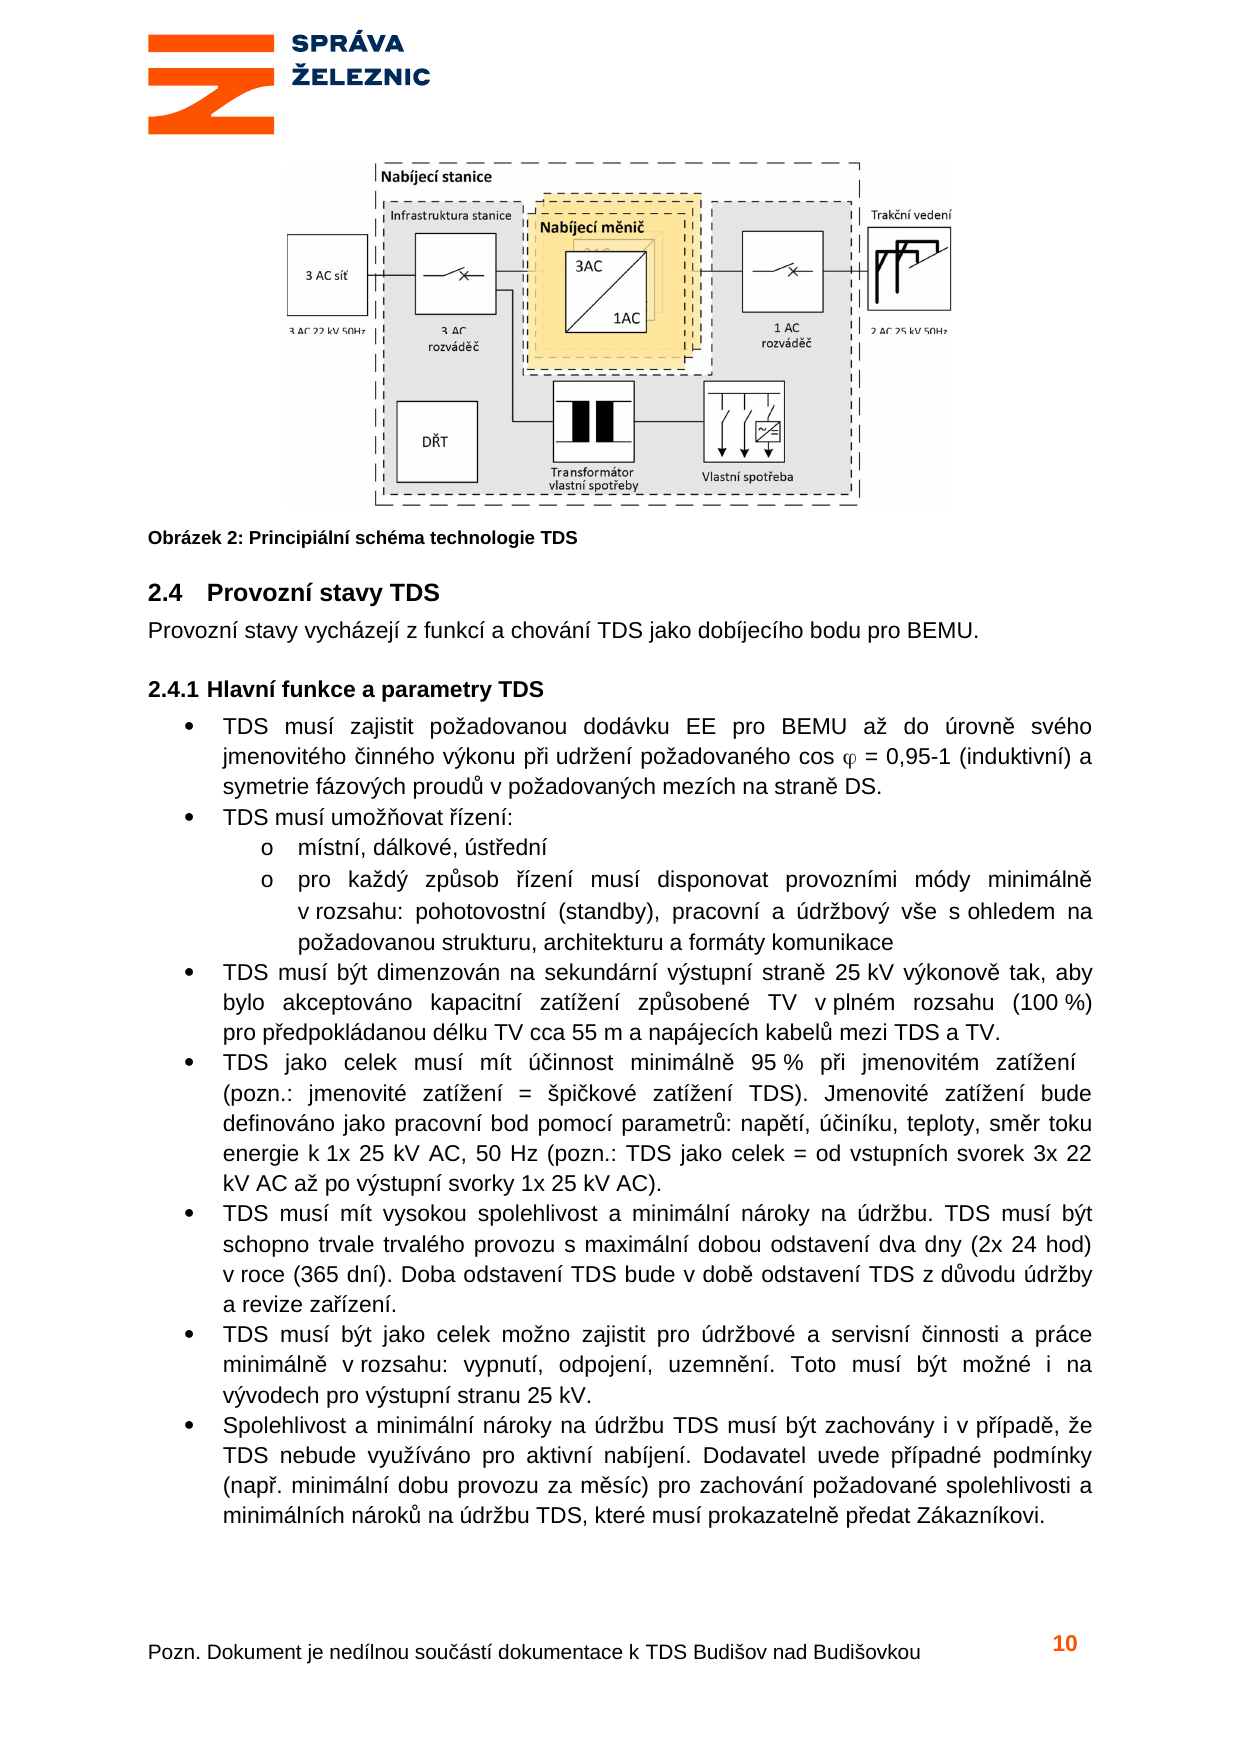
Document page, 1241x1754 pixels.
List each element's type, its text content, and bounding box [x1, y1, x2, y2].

text Spolehlivost a minimální nároky na údržbu TDS musí být zachovány i v případě, že TDS nebude využíváno pro aktivní nabíjení. Dodavatel uvede případné podmínky (např. minimální dobu provozu za měsíc) pro zachování požadované spolehlivosti a minimálních nároků na údržbu TDS, které musí prokazatelně předat Zákazníkovi. [185, 1412, 1093, 1529]
text TDS musí být jako celek možno zajistit pro údržbové a servisní činnosti a práce minimálně v rozsahu: vypnutí, odpojení, uzemnění. Toto musí být možné i na vývodech pro výstupní stranu 25 kV. [185, 1321, 1093, 1408]
text pro každý způsob řízení musí disponovat provozními módy minimálně v rozsahu: pohotovostní (standby), pracovní a údržbový vše s ohledem na požadovanou strukturu, architekturu a formáty komunikace [260, 866, 1093, 955]
text TDS jako celek musí mít účinnost minimálně 95 % při jmenovitém zatížení (pozn.: jmenovité zatížení = špičkové zatížení TDS). Jmenovité zatížení bude definováno jako pracovní bod pomocí parametrů: napětí, účiníku, teploty, směr toku energie k 1x 25 kV AC, 50 Hz (pozn.: TDS jako celek = od vstupních svorek 3x 22 kV AC až po výstupní svorky 1x 25 kV AC). [185, 1049, 1093, 1197]
text TDS musí být dimenzován na sekundární výstupní straně 25 kV výkonově tak, aby bylo akceptováno kapacitní zatížení způsobené TV v plném rozsahu (100 %) pro předpokládanou délku TV cca 55 m a napájecích kabelů mezi TDS a TV. [185, 959, 1093, 1046]
text TDS musí umožňovat řízení: [185, 803, 1093, 830]
text TDS musí mít vysokou spolehlivost a minimální nároky na údržbu. TDS musí být schopno trvale trvalého provozu s maximální dobou odstavení dva dny (2x 24 hod) v roce (365 dní). Doba odstavení TDS bude v době odstavení TDS z důvodu údržby a revize zařízení. [185, 1200, 1093, 1317]
text Provozní stavy vycházejí z funkcí a chování TDS jako dobíjecího bodu pro BEMU. [148, 617, 1093, 643]
text Provozní stavy TDS [148, 578, 1093, 606]
text TDS musí zajistit požadovanou dodávku EE pro BEMU až do úrovně svého jmenovitého činného výkonu při udržení požadovaného cos = 0,95-1 (induktivní) a symetrie fázových proudů v požadovaných mezích na straně DS. [185, 713, 1093, 799]
text místní, dálkové, ústřední [260, 834, 1093, 862]
text Hlavní funkce a parametry TDS [148, 676, 1093, 703]
